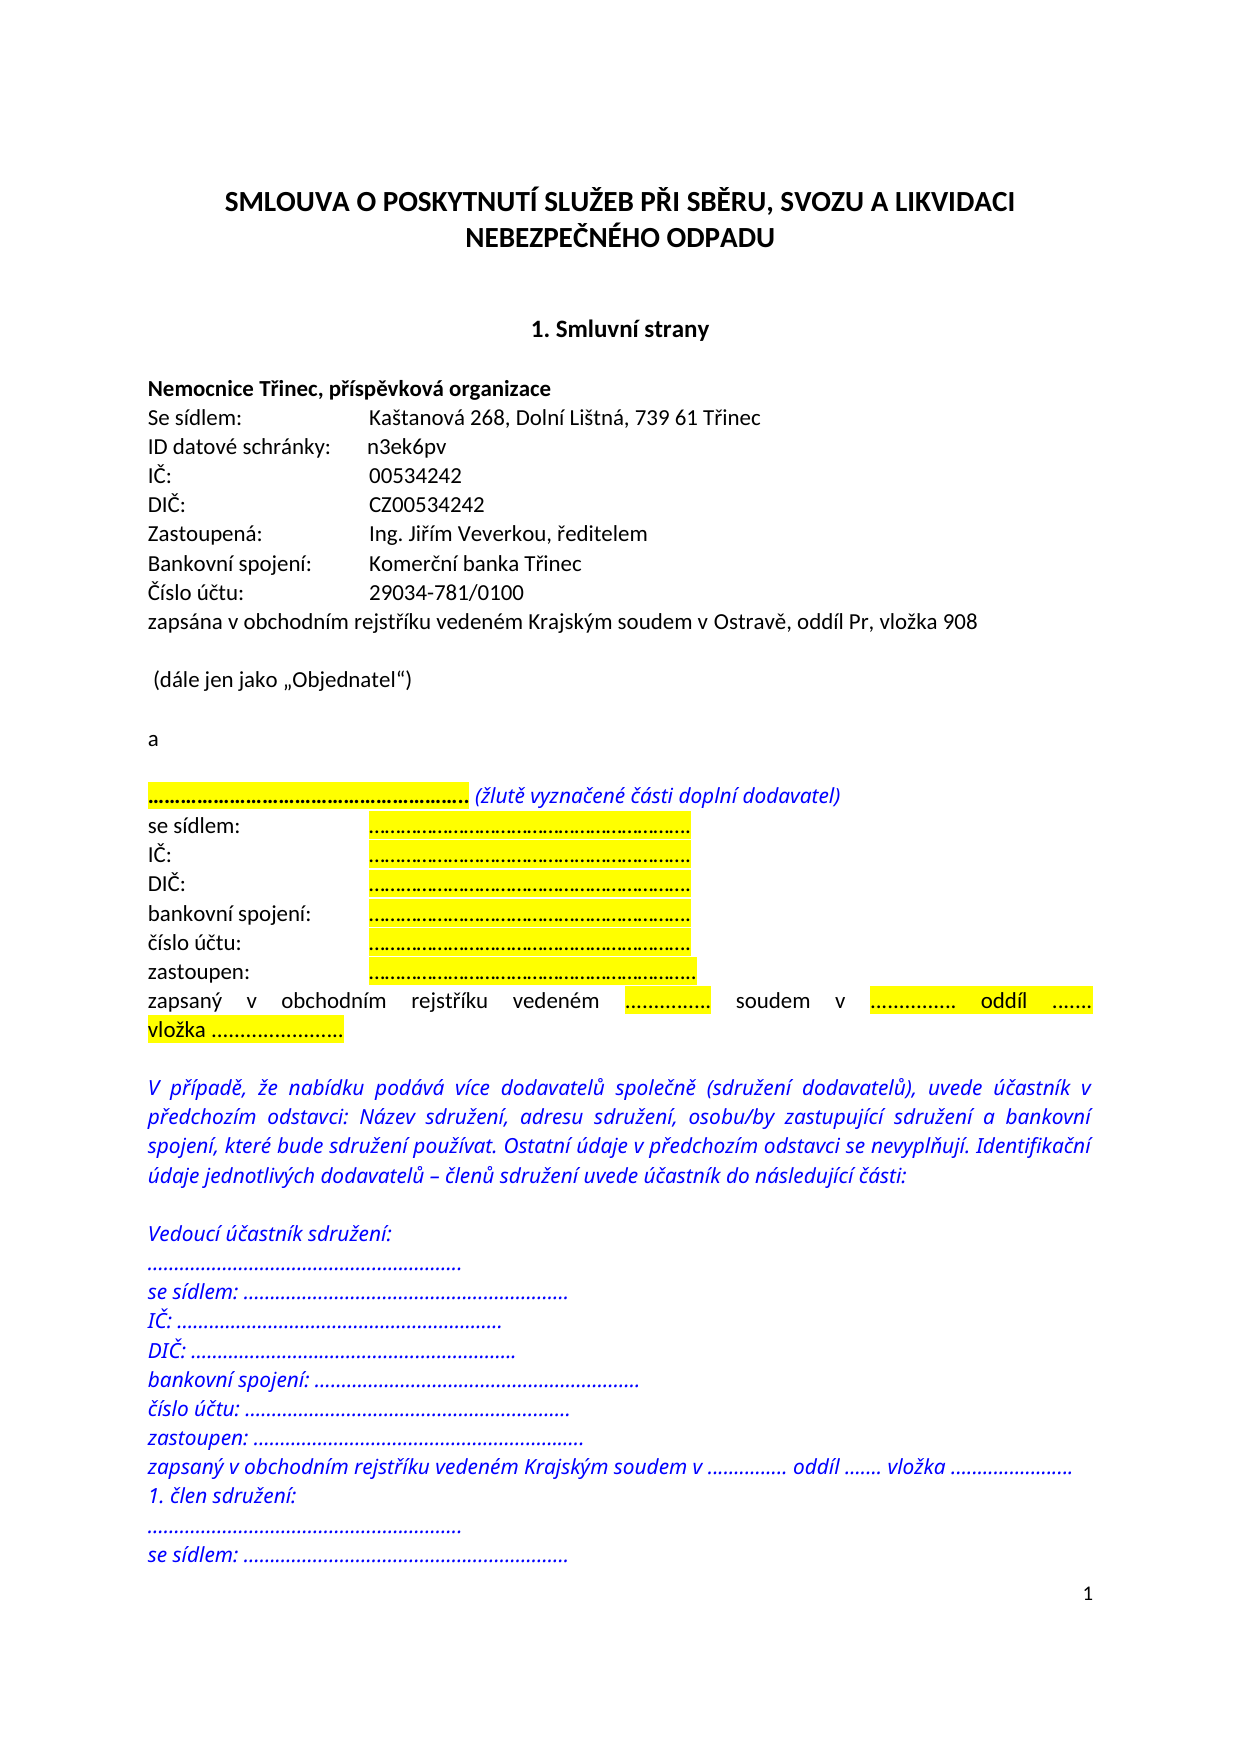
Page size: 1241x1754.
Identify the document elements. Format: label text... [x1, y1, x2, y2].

text číslo účtu: ……………………………………………………. [148, 1393, 1093, 1422]
text číslo účtu: ……………………………………………………. [148, 927, 1093, 956]
text se sídlem: ……………………………………………………. [148, 810, 1093, 839]
text se sídlem: ……………………………………………………. [148, 1277, 1093, 1306]
text zapsaný v obchodním rejstříku vedeném Krajským soudem v ............... oddíl ....... vložka ....................... [148, 1452, 1093, 1481]
text ID datové schránky: n3ek6pv [148, 431, 1093, 460]
text V případě, že nabídku podává více dodavatelů společně (sdružení dodavatelů), uvede účastník v předchozím odstavci: Název sdružení, adresu sdružení, osobu/by zastupující sdružení a bankovní spojení, které bude sdružení používat. Ostatní údaje v předchozím odstavci se nevyplňují. Identifikační údaje jednotlivých dodavatelů – členů sdružení uvede účastník do následující části: [148, 1072, 1093, 1189]
text DIČ: CZ00534242 [148, 489, 1093, 518]
text SMLOUVA O POSKYTNUTÍ SLUŽEB PŘI SBĚRU, SVOZU A LIKVIDACI NEBEZPEČNÉHO ODPADU [148, 183, 1093, 254]
text zastoupen: …………………………………………………….. [148, 1422, 1093, 1452]
text zapsaný v obchodním rejstříku vedeném ............... soudem v ............... oddíl ....... vložka ....................... [148, 985, 1093, 1043]
text 1. Smluvní strany [148, 313, 1093, 343]
text IČ: ……………………………………………………. [148, 839, 1093, 868]
text zastoupen: …………………………………………………….. [148, 956, 1093, 985]
text ………………………………………………….. (žlutě vyznačené části doplní dodavatel) [148, 781, 1093, 810]
text Nemocnice Třinec, příspěvková organizace [148, 372, 1093, 402]
text DIČ: ……………………………………………………. [148, 1335, 1093, 1364]
text ………………………………………………….. [148, 1510, 1093, 1539]
text ………………………………………………….. [148, 1247, 1093, 1277]
text (dále jen jako „Objednatel“) [148, 664, 1093, 693]
text 1. člen sdružení: [148, 1481, 1093, 1510]
text se sídlem: ……………………………………………………. [148, 1539, 1093, 1568]
text DIČ: ……………………………………………………. [148, 868, 1093, 897]
text Číslo účtu: 29034-781/0100 [148, 577, 1093, 606]
text bankovní spojení: ……………………………………………………. [148, 897, 1093, 927]
text IČ: ……………………………………………………. [148, 1306, 1093, 1335]
text Bankovní spojení: Komerční banka Třinec [148, 547, 1093, 577]
text zapsána v obchodním rejstříku vedeném Krajským soudem v Ostravě, oddíl Pr, vložka 908 [148, 606, 1093, 635]
text IČ: 00534242 [148, 460, 1093, 489]
text Zastoupená: Ing. Jiřím Veverkou, ředitelem [148, 518, 1093, 547]
text bankovní spojení: ……………………………………………………. [148, 1364, 1093, 1393]
text a [148, 722, 1093, 752]
text Vedoucí účastník sdružení: [148, 1218, 1093, 1247]
text Se sídlem: Kaštanová 268, Dolní Lištná, 739 61 Třinec [148, 402, 1093, 431]
